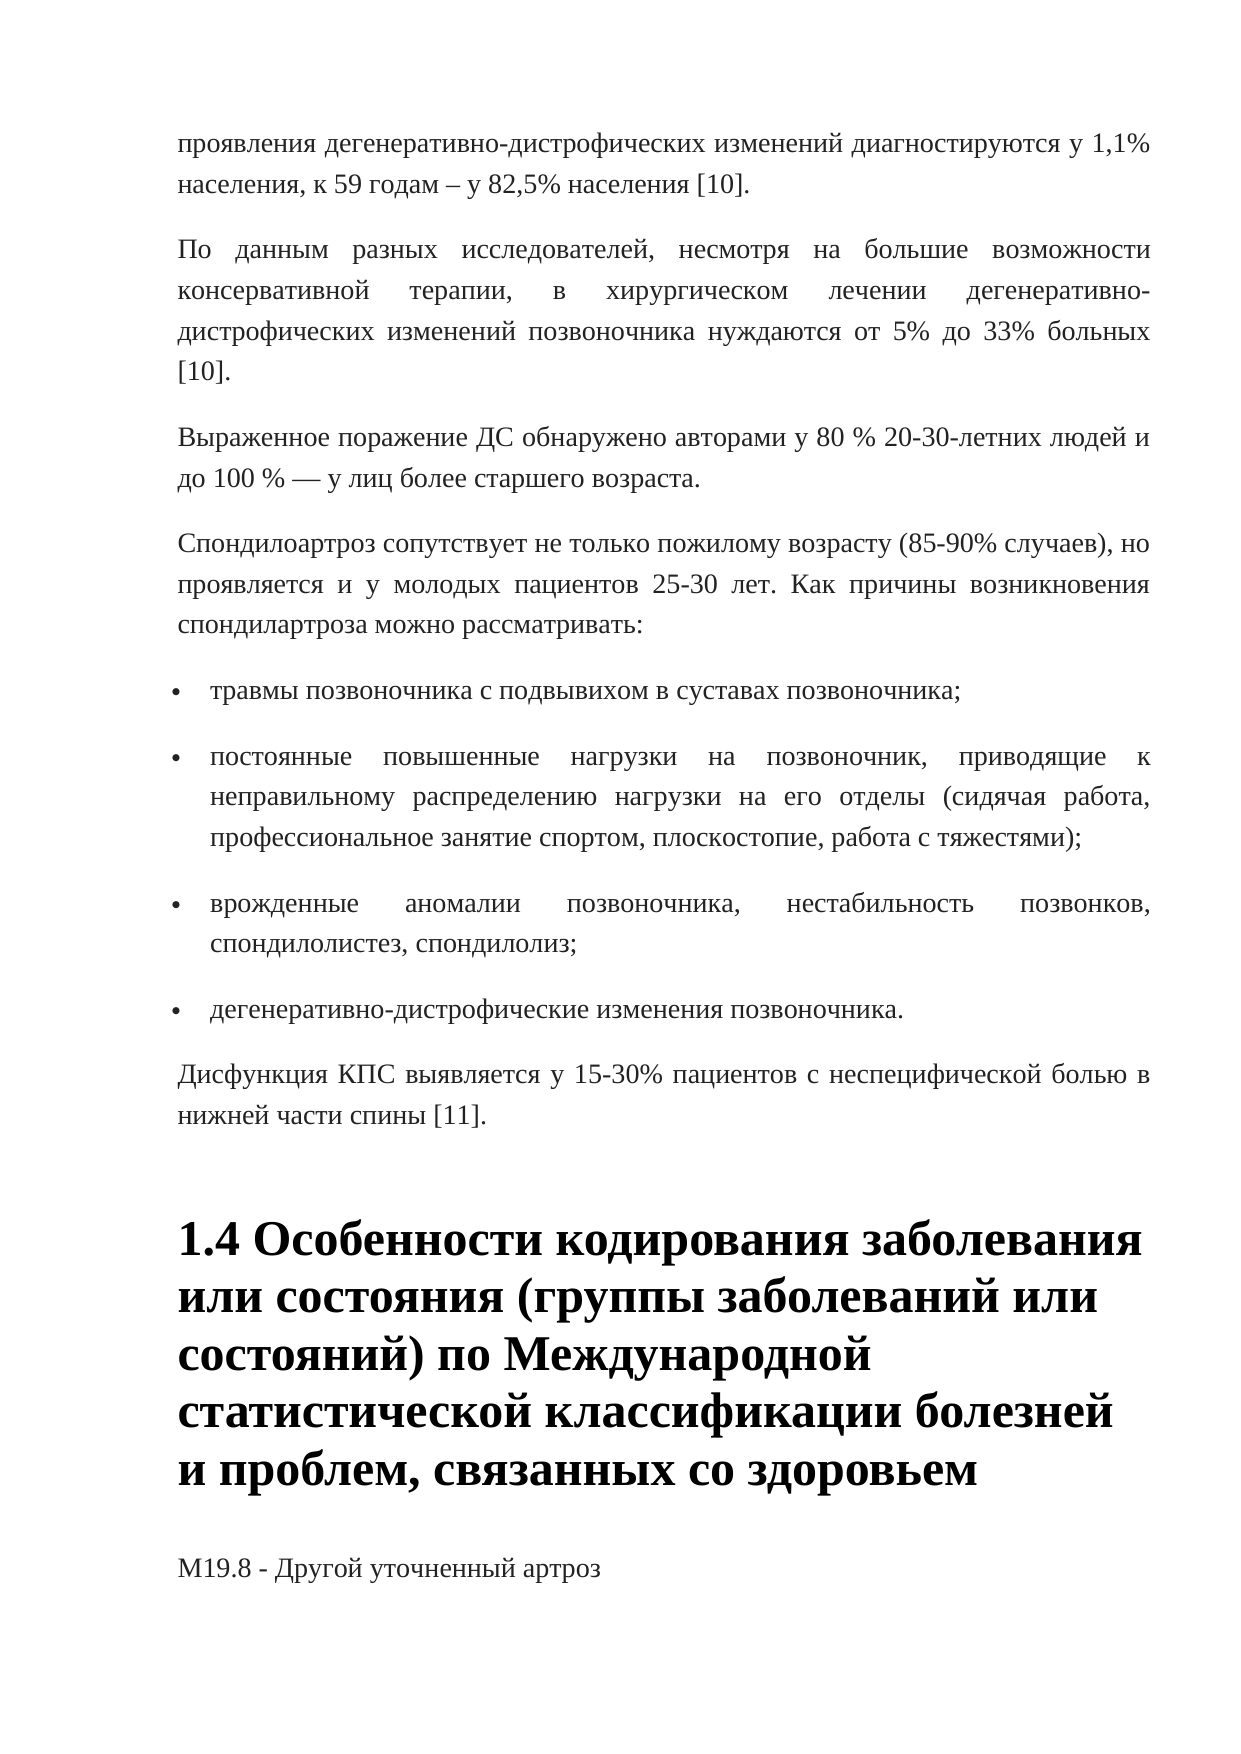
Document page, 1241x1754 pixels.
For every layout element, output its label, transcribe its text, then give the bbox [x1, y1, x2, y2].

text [177, 118, 1152, 199]
text По данным разных исследователей, несмотря на большие возможности консервативной терапии, в хирургическом лечении дегенеративно-дистрофических изменений позвоночника нуждаются от 5% до 33% больных [10]. [177, 224, 1152, 387]
text 1.4 Особенности кодирования заболевания или состояния (группы заболеваний или состояний) по Международной статистической классификации болезней и проблем, связанных со здоровьем [177, 1209, 1152, 1496]
text Выраженное поражение ДС обнаружено авторами у 80 % 20-30-летних людей и до 100 % — у лиц более старшего возраста. [177, 412, 1152, 493]
list постоянные повышенные нагрузки на позвоночник, приводящие к неправильному распределению нагрузки на его отделы (сидячая работа, профессиональное занятие спортом, плоскостопие, работа с тяжестями); [172, 731, 1152, 852]
list врожденные аномалии позвоночника, нестабильность позвонков, спондилолистез, спондилолиз; [172, 877, 1152, 959]
list травмы позвоночника с подвывихом в суставах позвоночника; [172, 665, 1152, 706]
text Спондилоартроз сопутствует не только пожилому возрасту (85-90% случаев), но проявляется и у молодых пациентов 25-30 лет. Как причины возникновения спондилартроза можно рассматривать: [177, 518, 1152, 640]
list дегенеративно-дистрофические изменения позвоночника. [172, 984, 1152, 1024]
text Дисфункция КПС выявляется у 15-30% пациентов с неспецифической болью в нижней части спины [11]. [177, 1049, 1152, 1131]
text M19.8 - Другой уточненный артроз [177, 1543, 1152, 1584]
